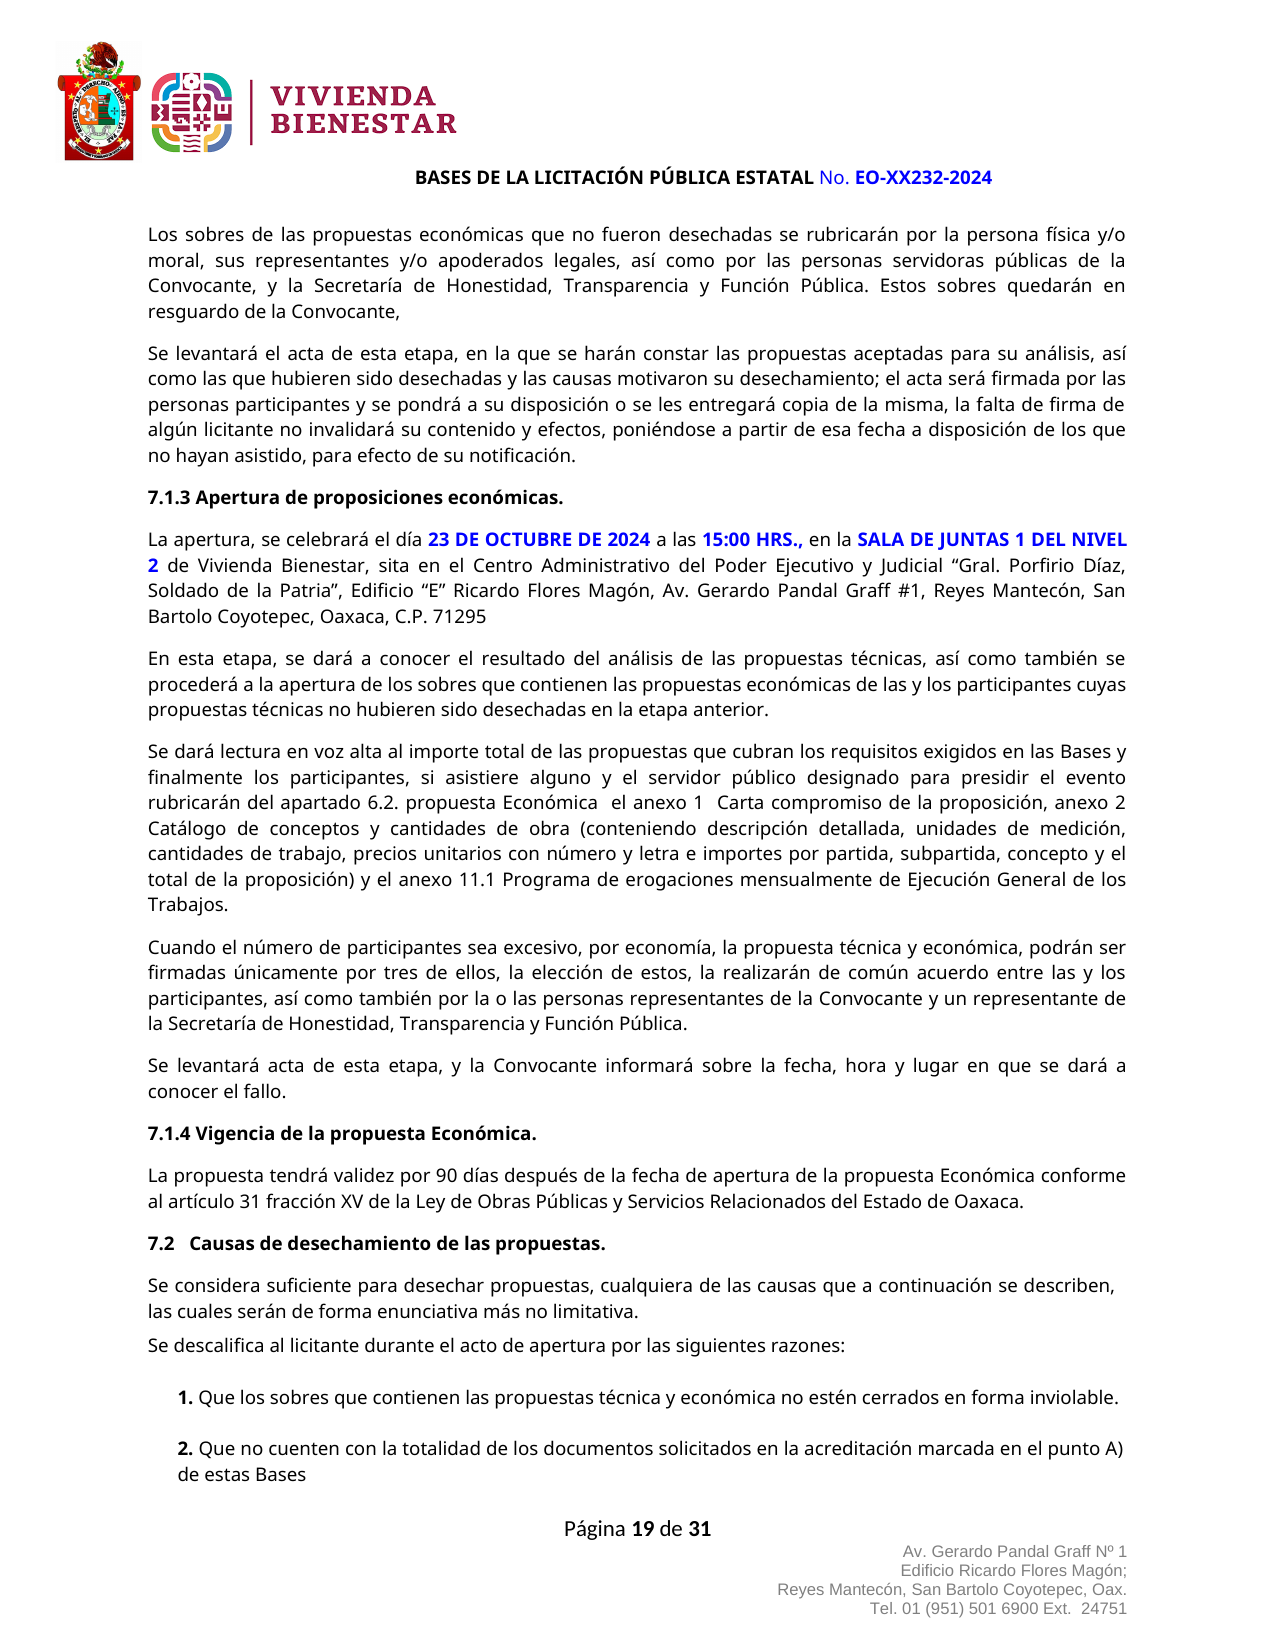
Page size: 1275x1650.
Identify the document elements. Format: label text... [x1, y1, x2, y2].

text La propuesta tendrá validez por 90 días después de la fecha de apertura de la propuesta Económica conforme al artículo 31 fracción XV de la Ley de Obras Públicas y Servicios Relacionados del Estado de Oaxaca. [148, 1163, 1127, 1214]
text Se considera suficiente para desechar propuestas, cualquiera de las causas que a continuación se describen, las cuales serán de forma enunciativa más no limitativa. [148, 1272, 1117, 1323]
text Se levantará el acta de esta etapa, en la que se harán constar las propuestas aceptadas para su análisis, así como las que hubieren sido desechadas y las causas motivaron su desechamiento; el acta será firmada por las personas participantes y se pondrá a su disposición o se les entregará copia de la misma, la falta de firma de algún licitante no invalidará su contenido y efectos, poniéndose a partir de esa fecha a disposición de los que no hayan asistido, para efecto de su notificación. [148, 340, 1127, 468]
text Se descalifica al licitante durante el acto de apertura por las siguientes razones: [148, 1332, 1125, 1357]
text 7.1.3 Apertura de proposiciones económicas. [148, 484, 1127, 510]
text Cuando el número de participantes sea excesivo, por economía, la propuesta técnica y económica, podrán ser firmadas únicamente por tres de ellos, la elección de estos, la realizarán de común acuerdo entre las y los participantes, así como también por la o las personas representantes de la Convocante y un representante de la Secretaría de Honestidad, Transparencia y Función Pública. [148, 934, 1127, 1036]
text Se dará lectura en voz alta al importe total de las propuestas que cubran los requisitos exigidos en las Bases y finalmente los participantes, si asistiere alguno y el servidor público designado para presidir el evento rubricarán del apartado 6.2. propuesta Económica el anexo 1 Carta compromiso de la proposición, anexo 2 Catálogo de conceptos y cantidades de obra (conteniendo descripción detallada, unidades de medición, cantidades de trabajo, precios unitarios con número y letra e importes por partida, subpartida, concepto y el total de la proposición) y el anexo 11.1 Programa de erogaciones mensualmente de Ejecución General de los Trabajos. [148, 739, 1127, 917]
text 7.2 Causas de desechamiento de las propuestas. [148, 1230, 1127, 1256]
text 7.1.4 Vigencia de la propuesta Económica. [148, 1120, 1127, 1146]
text 1. Que los sobres que contienen las propuestas técnica y económica no estén cerrados en forma inviolable. [177, 1384, 1125, 1410]
text 2. Que no cuenten con la totalidad de los documentos solicitados en la acreditación marcada en el punto A) de estas Bases [177, 1436, 1125, 1487]
text En esta etapa, se dará a conocer el resultado del análisis de las propuestas técnicas, así como también se procederá a la apertura de los sobres que contienen las propuestas económicas de las y los participantes cuyas propuestas técnicas no hubieren sido desechadas en la etapa anterior. [148, 645, 1127, 722]
text La apertura, se celebrará el día 23 DE OCTUBRE DE 2024 a las 15:00 HRS., en la SALA DE JUNTAS 1 DEL NIVEL 2 de Vivienda Bienestar, sita en el Centro Administrativo del Poder Ejecutivo y Judicial “Gral. Porfirio Díaz, Soldado de la Patria”, Edificio “E” Ricardo Flores Magón, Av. Gerardo Pandal Graff #1, Reyes Mantecón, San Bartolo Coyotepec, Oaxaca, C.P. 71295 [148, 527, 1127, 629]
picture [55, 41, 143, 163]
picture [147, 64, 473, 161]
text Se levantará acta de esta etapa, y la Convocante informará sobre la fecha, hora y lugar en que se dará a conocer el fallo. [148, 1053, 1127, 1104]
text Los sobres de las propuestas económicas que no fueron desechadas se rubricarán por la persona física y/o moral, sus representantes y/o apoderados legales, así como por las personas servidoras públicas de la Convocante, y la Secretaría de Honestidad, Transparencia y Función Pública. Estos sobres quedarán en resguardo de la Convocante, [148, 221, 1127, 323]
